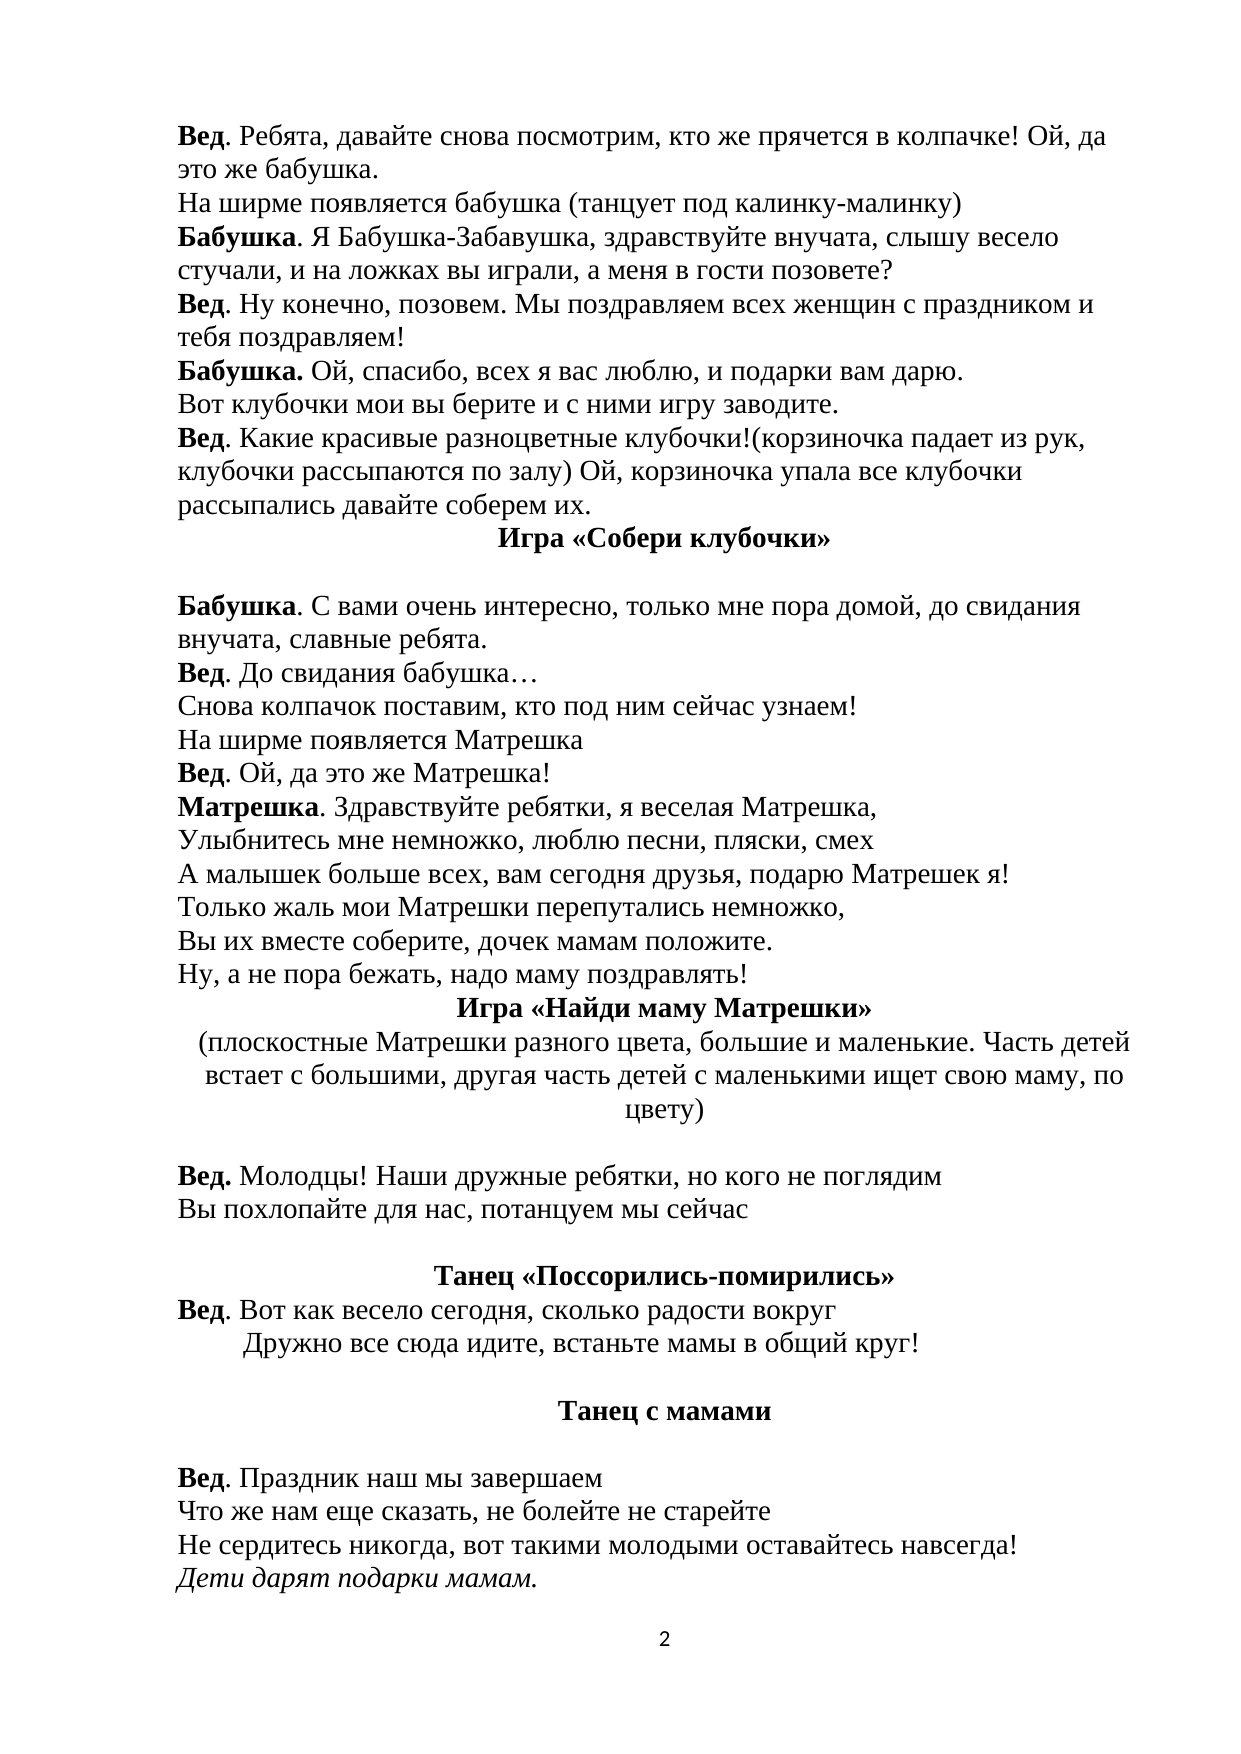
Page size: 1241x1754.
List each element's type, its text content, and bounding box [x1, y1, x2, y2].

text Вед. Ну конечно, позовем. Мы поздравляем всех женщин с праздником и тебя поздравляем! [177, 286, 1152, 353]
text Не сердитесь никогда, вот такими молодыми оставайтесь навсегда! [177, 1527, 1152, 1560]
text Игра «Найди маму Матрешки» [177, 990, 1152, 1024]
text Вед. Какие красивые разноцветные клубочки!(корзиночка падает из рук, клубочки рассыпаются по залу) Ой, корзиночка упала все клубочки рассыпались давайте соберем их. [177, 420, 1152, 521]
text Дружно все сюда идите, встаньте мамы в общий круг! [177, 1326, 1152, 1359]
text Ну, а не пора бежать, надо маму поздравлять! [177, 957, 1152, 990]
text Танец с мамами [177, 1393, 1152, 1426]
text Бабушка. Я Бабушка-Забавушка, здравствуйте внучата, слышу весело стучали, и на ложках вы играли, а меня в гости позовете? [177, 219, 1152, 286]
text Дети дарят подарки мамам. [177, 1560, 1152, 1594]
text Вы их вместе соберите, дочек мамам положите. [177, 923, 1152, 957]
text Вот клубочки мои вы берите и с ними игру заводите. [177, 386, 1152, 420]
text Танец «Поссорились-помирились» [177, 1258, 1152, 1292]
text Игра «Собери клубочки» [177, 521, 1152, 554]
text Вед. До свидания бабушка… [177, 655, 1152, 688]
text Вед. Ребята, давайте снова посмотрим, кто же прячется в колпачке! Ой, да это же бабушка. [177, 118, 1152, 185]
text Снова колпачок поставим, кто под ним сейчас узнаем! [177, 688, 1152, 722]
text Бабушка. Ой, спасибо, всех я вас люблю, и подарки вам дарю. [177, 353, 1152, 386]
text Улыбнитесь мне немножко, люблю песни, пляски, смех [177, 822, 1152, 856]
text Матрешка. Здравствуйте ребятки, я веселая Матрешка, [177, 789, 1152, 822]
text Вы похлопайте для нас, потанцуем мы сейчас [177, 1191, 1152, 1225]
text Вед. Вот как весело сегодня, сколько радости вокруг [177, 1292, 1152, 1326]
text Вед. Праздник наш мы завершаем [177, 1460, 1152, 1493]
text Вед. Молодцы! Наши дружные ребятки, но кого не поглядим [177, 1158, 1152, 1191]
text Вед. Ой, да это же Матрешка! [177, 755, 1152, 789]
text Только жаль мои Матрешки перепутались немножко, [177, 889, 1152, 923]
text Бабушка. С вами очень интересно, только мне пора домой, до свидания внучата, славные ребята. [177, 588, 1152, 655]
text А малышек больше всех, вам сегодня друзья, подарю Матрешек я! [177, 856, 1152, 889]
text Что же нам еще сказать, не болейте не старейте [177, 1493, 1152, 1527]
text На ширме появляется бабушка (танцует под калинку-малинку) [177, 185, 1152, 219]
text (плоскостные Матрешки разного цвета, большие и маленькие. Часть детей встает с большими, другая часть детей с маленькими ищет свою маму, по цвету) [177, 1024, 1152, 1124]
text На ширме появляется Матрешка [177, 722, 1152, 755]
